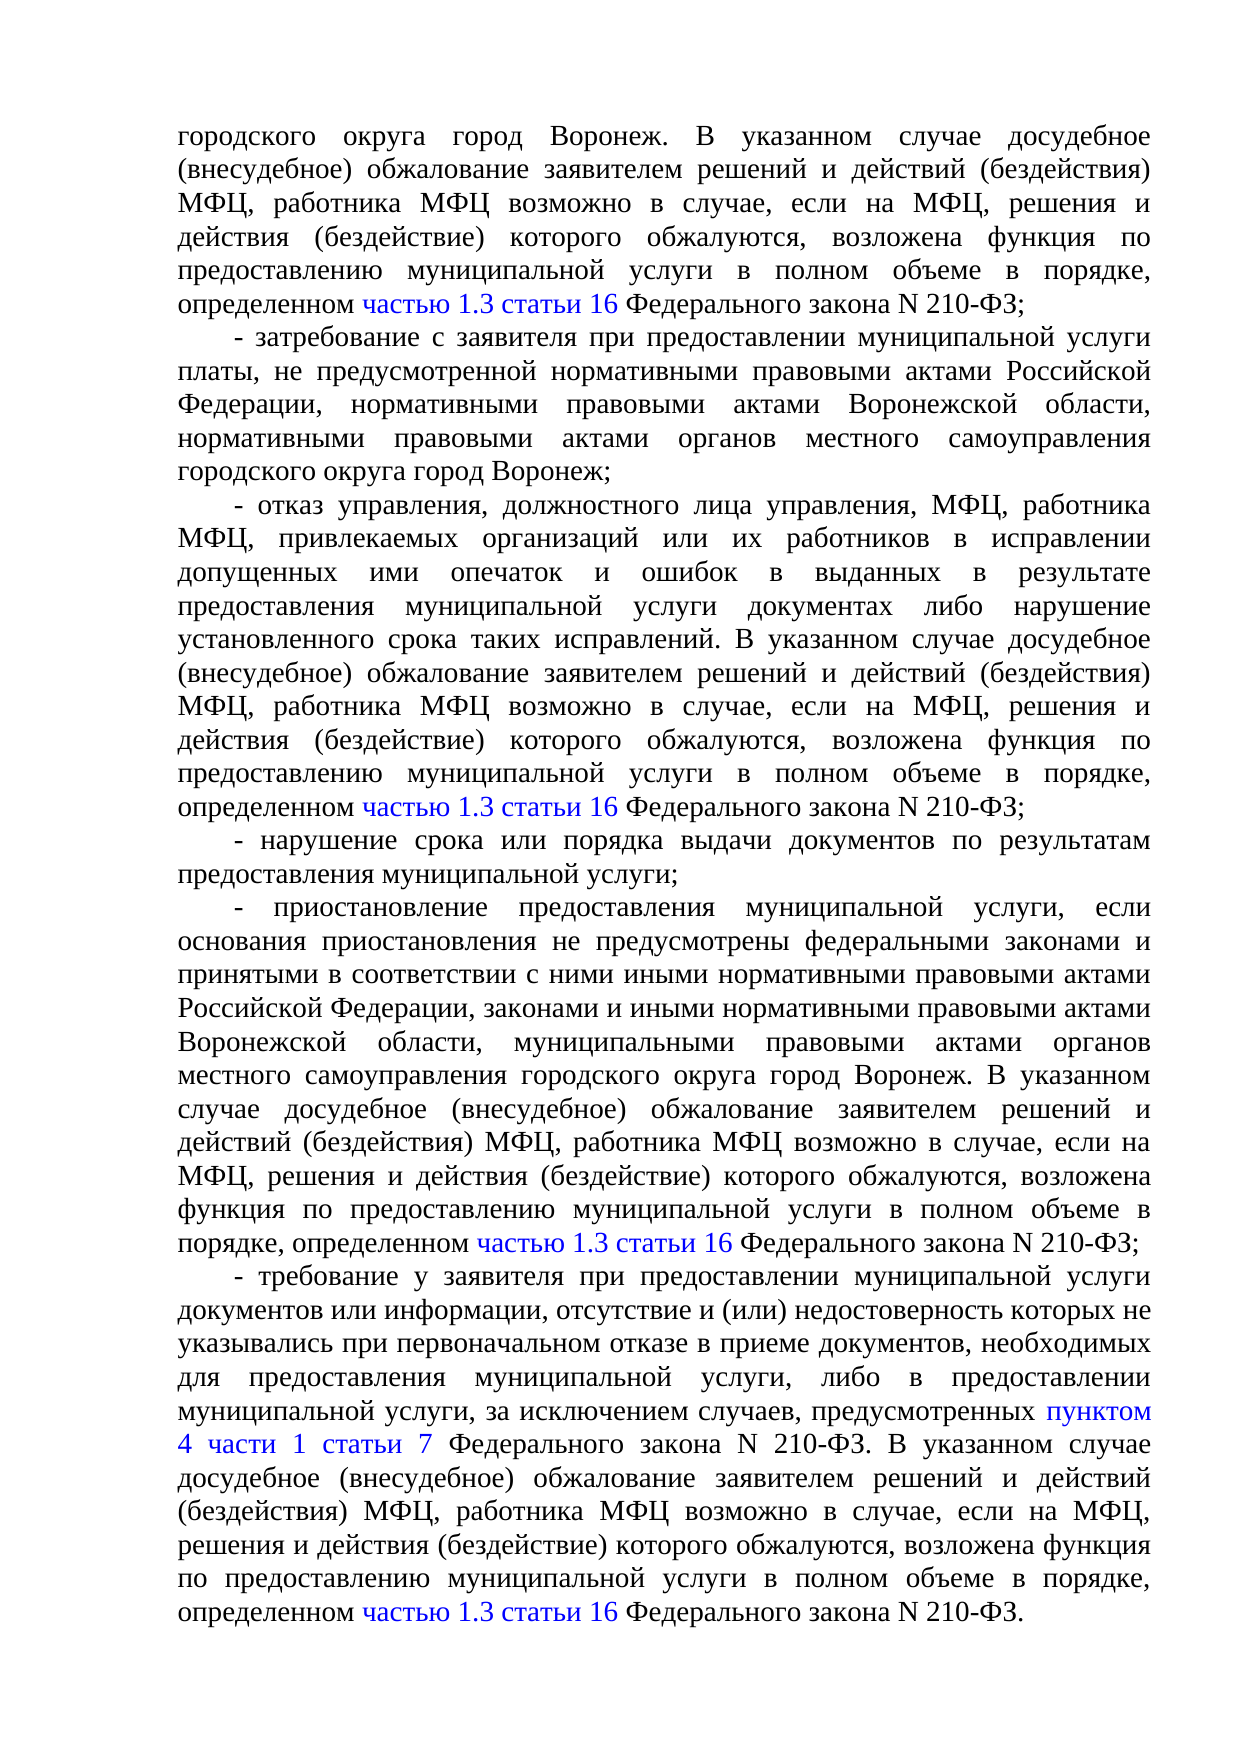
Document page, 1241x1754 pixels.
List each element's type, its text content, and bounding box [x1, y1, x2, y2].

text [177, 118, 1152, 319]
text - затребование с заявителя при предоставлении муниципальной услуги платы, не предусмотренной нормативными правовыми актами Российской Федерации, нормативными правовыми актами Воронежской области, нормативными правовыми актами органов местного самоуправления городского округа город Воронеж; [177, 319, 1152, 487]
text - отказ управления, должностного лица управления, МФЦ, работника МФЦ, привлекаемых организаций или их работников в исправлении допущенных ими опечаток и ошибок в выданных в результате предоставления муниципальной услуги документах либо нарушение установленного срока таких исправлений. В указанном случае досудебное (внесудебное) обжалование заявителем решений и действий (бездействия) МФЦ, работника МФЦ возможно в случае, если на МФЦ, решения и действия (бездействие) которого обжалуются, возложена функция по предоставлению муниципальной услуги в полном объеме в порядке, определенном частью 1.3 статьи 16 Федерального закона N 210-ФЗ; [177, 487, 1152, 822]
text - нарушение срока или порядка выдачи документов по результатам предоставления муниципальной услуги; [177, 822, 1152, 889]
text - требование у заявителя при предоставлении муниципальной услуги документов или информации, отсутствие и (или) недостоверность которых не указывались при первоначальном отказе в приеме документов, необходимых для предоставления муниципальной услуги, либо в предоставлении муниципальной услуги, за исключением случаев, предусмотренных пунктом 4 части 1 статьи 7 Федерального закона N 210-ФЗ. В указанном случае досудебное (внесудебное) обжалование заявителем решений и действий (бездействия) МФЦ, работника МФЦ возможно в случае, если на МФЦ, решения и действия (бездействие) которого обжалуются, возложена функция по предоставлению муниципальной услуги в полном объеме в порядке, определенном частью 1.3 статьи 16 Федерального закона N 210-ФЗ. [177, 1258, 1152, 1627]
text - приостановление предоставления муниципальной услуги, если основания приостановления не предусмотрены федеральными законами и принятыми в соответствии с ними иными нормативными правовыми актами Российской Федерации, законами и иными нормативными правовыми актами Воронежской области, муниципальными правовыми актами органов местного самоуправления городского округа город Воронеж. В указанном случае досудебное (внесудебное) обжалование заявителем решений и действий (бездействия) МФЦ, работника МФЦ возможно в случае, если на МФЦ, решения и действия (бездействие) которого обжалуются, возложена функция по предоставлению муниципальной услуги в полном объеме в порядке, определенном частью 1.3 статьи 16 Федерального закона N 210-ФЗ; [177, 889, 1152, 1258]
